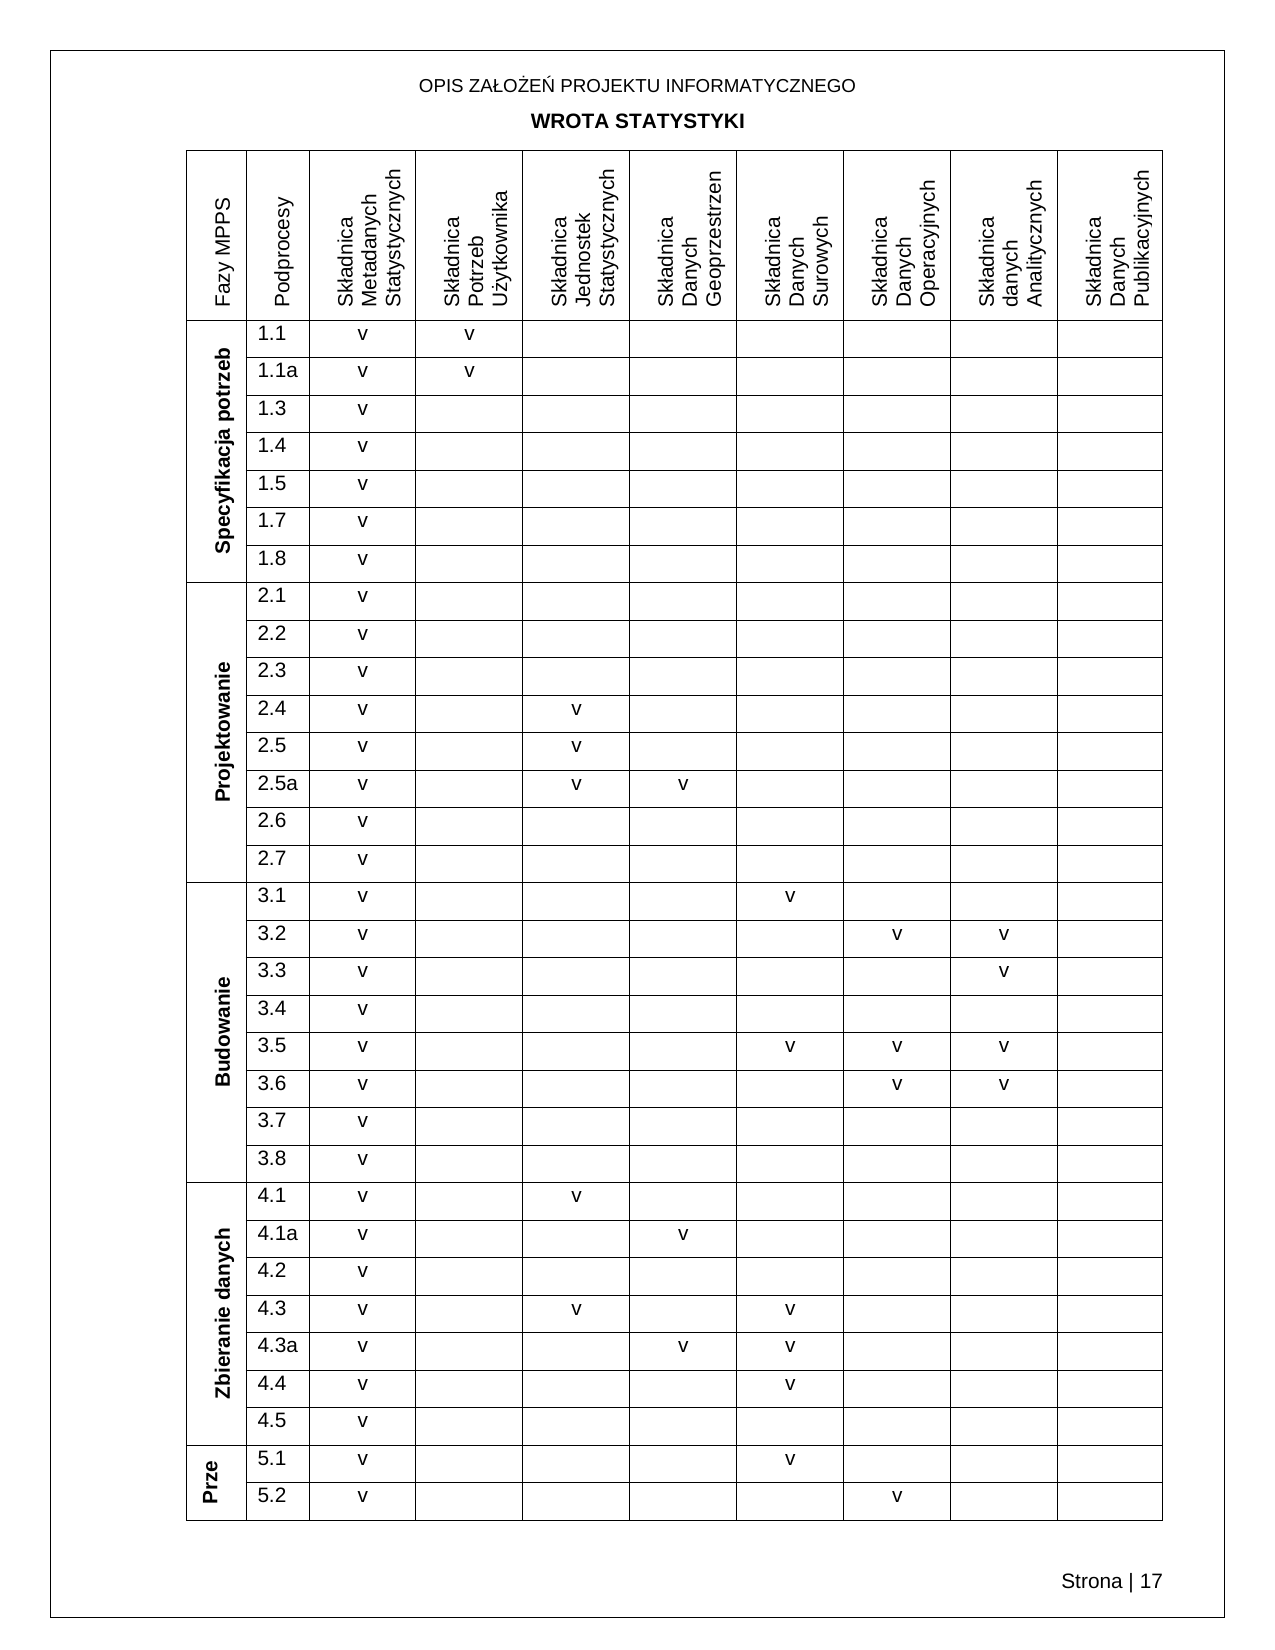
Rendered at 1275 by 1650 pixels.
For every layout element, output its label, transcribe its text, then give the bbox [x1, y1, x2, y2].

table_cell [416, 771, 522, 807]
table_cell [630, 1446, 736, 1482]
table_header Podprocesy [247, 151, 309, 319]
table_cell v [951, 1033, 1057, 1069]
table_cell [951, 396, 1057, 432]
table_cell 3.7 [247, 1108, 309, 1144]
table_header Składnica Potrzeb Użytkownika [416, 151, 522, 319]
table_cell v [310, 1146, 415, 1182]
table_cell v [844, 1033, 950, 1069]
table_cell [523, 1258, 629, 1294]
table_header Składnica Jednostek Statystycznych [523, 151, 629, 319]
table_cell 2.2 [247, 621, 309, 657]
table_cell [416, 846, 522, 882]
table_cell [523, 1033, 629, 1069]
table_cell [737, 996, 843, 1032]
table_cell [844, 433, 950, 469]
table_cell 3.4 [247, 996, 309, 1032]
table_cell [844, 1183, 950, 1219]
table_cell [1058, 508, 1162, 544]
table_cell [416, 1146, 522, 1182]
table_cell [1058, 1296, 1162, 1332]
table_cell 3.5 [247, 1033, 309, 1069]
table_cell [523, 1221, 629, 1257]
table_cell Specyfikacja potrzeb [187, 321, 246, 582]
table_cell Projektowanie [187, 583, 246, 882]
table_cell [737, 508, 843, 544]
table_cell [951, 696, 1057, 732]
table_cell [1058, 621, 1162, 657]
table_cell 1.1a [247, 358, 309, 394]
table_cell 3.1 [247, 883, 309, 919]
table_cell [1058, 846, 1162, 882]
table_cell [630, 433, 736, 469]
table_cell v [844, 921, 950, 957]
table_cell 2.6 [247, 808, 309, 844]
table_cell v [951, 1071, 1057, 1107]
table_cell [630, 696, 736, 732]
table_header Składnica Danych Surowych [737, 151, 843, 319]
table_cell [844, 471, 950, 507]
table_cell [737, 958, 843, 994]
table_cell [416, 621, 522, 657]
table_cell [630, 621, 736, 657]
table_cell [737, 546, 843, 582]
table_cell [1058, 1483, 1162, 1519]
table_cell [1058, 808, 1162, 844]
table_cell [844, 1446, 950, 1482]
table_cell v [310, 433, 415, 469]
table_cell [630, 321, 736, 357]
table_cell [416, 996, 522, 1032]
table_cell [523, 846, 629, 882]
table_cell [844, 658, 950, 694]
table_cell [951, 1221, 1057, 1257]
table_cell [416, 921, 522, 957]
table_cell [951, 583, 1057, 619]
table_cell v [310, 358, 415, 394]
table_cell 3.3 [247, 958, 309, 994]
table_cell [951, 996, 1057, 1032]
table_cell [416, 508, 522, 544]
table_cell 1.3 [247, 396, 309, 432]
table_cell [1058, 546, 1162, 582]
table_cell [630, 508, 736, 544]
table_cell [951, 771, 1057, 807]
table_cell [737, 808, 843, 844]
table_cell v [310, 508, 415, 544]
table_cell [416, 1183, 522, 1219]
table_cell [523, 546, 629, 582]
table_cell [416, 808, 522, 844]
table_cell [416, 1033, 522, 1069]
table_cell 1.7 [247, 508, 309, 544]
table_cell v [310, 733, 415, 769]
table_cell v [310, 583, 415, 619]
table_cell [416, 733, 522, 769]
table_cell [416, 1258, 522, 1294]
table_cell [737, 1108, 843, 1144]
table_cell 3.8 [247, 1146, 309, 1182]
table_cell v [630, 1221, 736, 1257]
table_cell [630, 846, 736, 882]
table_cell [630, 883, 736, 919]
table_cell [737, 1483, 843, 1519]
table_cell [951, 1371, 1057, 1407]
table_cell [630, 996, 736, 1032]
table_cell [951, 1333, 1057, 1369]
table_cell [1058, 1108, 1162, 1144]
table_cell [523, 1408, 629, 1444]
table_cell [523, 358, 629, 394]
table_cell [523, 883, 629, 919]
table_cell [523, 658, 629, 694]
table_cell 5.1 [247, 1446, 309, 1482]
table_cell [844, 1108, 950, 1144]
table_cell [737, 696, 843, 732]
table_cell [737, 471, 843, 507]
table_cell [951, 733, 1057, 769]
table_cell v [737, 1296, 843, 1332]
table_cell [844, 508, 950, 544]
table_cell [844, 621, 950, 657]
table_cell 4.4 [247, 1371, 309, 1407]
table_cell 4.2 [247, 1258, 309, 1294]
table_cell [523, 1446, 629, 1482]
table_header Składnica Danych Operacyjnych [844, 151, 950, 319]
table_cell [416, 1108, 522, 1144]
table_cell v [310, 958, 415, 994]
table_cell [523, 1483, 629, 1519]
table_cell [844, 1333, 950, 1369]
table_cell [951, 1183, 1057, 1219]
table_cell 3.6 [247, 1071, 309, 1107]
table_cell [416, 883, 522, 919]
table_cell 2.3 [247, 658, 309, 694]
table_cell v [310, 1333, 415, 1369]
table_cell [737, 1221, 843, 1257]
table_cell v [523, 1183, 629, 1219]
table_cell v [310, 1033, 415, 1069]
table_cell [737, 733, 843, 769]
table_header Składnica Danych Publikacyjnych [1058, 151, 1162, 319]
table_cell [737, 1183, 843, 1219]
table_cell [1058, 1446, 1162, 1482]
table_cell [951, 471, 1057, 507]
table_cell [844, 883, 950, 919]
table_cell v [951, 958, 1057, 994]
table_cell [1058, 433, 1162, 469]
table_cell [951, 358, 1057, 394]
table_cell v [630, 1333, 736, 1369]
table_cell [737, 321, 843, 357]
table_cell [844, 958, 950, 994]
table_cell [523, 808, 629, 844]
table_cell [737, 396, 843, 432]
table_cell 4.1 [247, 1183, 309, 1219]
table_cell 4.3 [247, 1296, 309, 1332]
table_cell [737, 921, 843, 957]
table_cell [1058, 1333, 1162, 1369]
table_cell [416, 696, 522, 732]
table_cell [951, 321, 1057, 357]
table_cell v [310, 696, 415, 732]
table_cell [416, 1446, 522, 1482]
table_cell v [844, 1483, 950, 1519]
table_cell [630, 1408, 736, 1444]
table_cell [523, 396, 629, 432]
table_cell 1.1 [247, 321, 309, 357]
table_cell [844, 808, 950, 844]
table_cell [416, 958, 522, 994]
table_cell [951, 883, 1057, 919]
table_cell [523, 433, 629, 469]
table_cell v [310, 658, 415, 694]
table_cell [737, 1071, 843, 1107]
table_cell [416, 396, 522, 432]
table_cell [416, 1071, 522, 1107]
table_cell [737, 771, 843, 807]
table_cell v [310, 1108, 415, 1144]
table_cell v [737, 1371, 843, 1407]
table_cell [951, 1146, 1057, 1182]
table_cell [523, 1108, 629, 1144]
table_cell [1058, 1408, 1162, 1444]
table_cell [523, 583, 629, 619]
table_cell [630, 958, 736, 994]
table_cell [844, 696, 950, 732]
table_cell [844, 358, 950, 394]
table_cell [523, 921, 629, 957]
table_cell v [310, 1183, 415, 1219]
table_cell 2.1 [247, 583, 309, 619]
table_cell v [310, 1221, 415, 1257]
table_cell [951, 1296, 1057, 1332]
table_cell v [310, 321, 415, 357]
table_cell [844, 321, 950, 357]
table_cell [1058, 696, 1162, 732]
table_header Składnica Danych Geoprzestrzennych [630, 151, 736, 319]
table_cell 4.3a [247, 1333, 309, 1369]
table_cell [523, 321, 629, 357]
table_cell [737, 846, 843, 882]
table_cell [844, 996, 950, 1032]
table_cell v [523, 1296, 629, 1332]
table_cell v [416, 321, 522, 357]
table_cell [844, 396, 950, 432]
table_cell [951, 846, 1057, 882]
table_cell [416, 1333, 522, 1369]
table_header Składnica Metadanych Statystycznych [310, 151, 415, 319]
table_cell [737, 658, 843, 694]
table_cell v [951, 921, 1057, 957]
table_cell [951, 1446, 1057, 1482]
table_cell 3.2 [247, 921, 309, 957]
table_cell [737, 1408, 843, 1444]
table_cell [523, 508, 629, 544]
table_cell [523, 1146, 629, 1182]
table_cell [416, 583, 522, 619]
table_cell [951, 1258, 1057, 1294]
table_cell v [737, 1033, 843, 1069]
table_cell v [310, 996, 415, 1032]
table_cell 1.5 [247, 471, 309, 507]
table_cell v [523, 771, 629, 807]
table_cell [1058, 921, 1162, 957]
table_cell [630, 1146, 736, 1182]
table_cell [630, 808, 736, 844]
table_cell [737, 1146, 843, 1182]
table_cell v [310, 846, 415, 882]
table_cell [1058, 771, 1162, 807]
table_cell [416, 1408, 522, 1444]
table_cell [630, 1183, 736, 1219]
table_cell [630, 1258, 736, 1294]
table_header Fazy MPPS [187, 151, 246, 319]
table_cell [951, 808, 1057, 844]
table_cell [416, 546, 522, 582]
table_cell [1058, 958, 1162, 994]
table_cell v [310, 921, 415, 957]
table_cell [844, 1258, 950, 1294]
table_cell 1.8 [247, 546, 309, 582]
table_cell v [310, 883, 415, 919]
table_cell [1058, 883, 1162, 919]
table_cell Przetwarzanie [187, 1446, 246, 1519]
table_cell [737, 621, 843, 657]
table_cell [1058, 1033, 1162, 1069]
table_cell [737, 1258, 843, 1294]
table_cell [951, 1408, 1057, 1444]
table_cell v [310, 396, 415, 432]
table_cell v [310, 546, 415, 582]
table_cell [1058, 996, 1162, 1032]
table_cell [630, 658, 736, 694]
table_cell [630, 921, 736, 957]
table_cell 4.5 [247, 1408, 309, 1444]
table_cell [630, 1371, 736, 1407]
table_cell [1058, 1146, 1162, 1182]
table_cell [951, 546, 1057, 582]
table_cell 1.4 [247, 433, 309, 469]
table_cell [416, 433, 522, 469]
table_cell [844, 1371, 950, 1407]
table_cell [1058, 396, 1162, 432]
table_cell [1058, 1221, 1162, 1257]
table_cell [1058, 733, 1162, 769]
table_cell [844, 1221, 950, 1257]
table_cell v [310, 1071, 415, 1107]
table_cell [951, 1483, 1057, 1519]
table_cell [416, 1371, 522, 1407]
table_cell [1058, 1071, 1162, 1107]
table_cell [630, 1483, 736, 1519]
table_cell [630, 546, 736, 582]
table_cell [630, 733, 736, 769]
table_cell v [630, 771, 736, 807]
table_cell [523, 1371, 629, 1407]
table_cell [630, 396, 736, 432]
table_cell [844, 1408, 950, 1444]
table_cell v [523, 733, 629, 769]
table_cell [630, 1296, 736, 1332]
table_cell [416, 471, 522, 507]
table_cell v [844, 1071, 950, 1107]
table_cell [1058, 1371, 1162, 1407]
table_cell [951, 621, 1057, 657]
table_cell [1058, 658, 1162, 694]
table_cell v [416, 358, 522, 394]
table_cell v [310, 1258, 415, 1294]
table_cell v [310, 1371, 415, 1407]
table_cell v [310, 808, 415, 844]
table_cell 5.2 [247, 1483, 309, 1519]
table_cell [951, 658, 1057, 694]
table_cell 2.5 [247, 733, 309, 769]
table_cell 2.5a [247, 771, 309, 807]
table_cell [844, 733, 950, 769]
table_cell [630, 471, 736, 507]
table_cell [416, 1221, 522, 1257]
table_cell Budowanie [187, 883, 246, 1182]
table_cell [416, 1296, 522, 1332]
table_cell [523, 471, 629, 507]
table_cell v [310, 1296, 415, 1332]
table_cell v [737, 883, 843, 919]
table_cell [1058, 321, 1162, 357]
table_cell [1058, 471, 1162, 507]
table_cell v [310, 471, 415, 507]
table_cell 2.7 [247, 846, 309, 882]
table_cell 2.4 [247, 696, 309, 732]
table_cell [630, 358, 736, 394]
table_cell v [523, 696, 629, 732]
table_cell v [310, 1446, 415, 1482]
table_cell [844, 1146, 950, 1182]
table_cell v [737, 1333, 843, 1369]
table_cell [630, 1033, 736, 1069]
table_cell [523, 621, 629, 657]
table_cell v [310, 621, 415, 657]
table_cell [523, 996, 629, 1032]
table_cell Zbieranie danych [187, 1183, 246, 1444]
table_cell [737, 358, 843, 394]
table_cell [844, 771, 950, 807]
table_cell [844, 1296, 950, 1332]
table_cell [630, 1108, 736, 1144]
table_cell [737, 583, 843, 619]
table_cell [630, 583, 736, 619]
table_cell [737, 433, 843, 469]
table_cell [844, 846, 950, 882]
table_cell [1058, 1258, 1162, 1294]
table_cell [951, 1108, 1057, 1144]
table_cell [844, 546, 950, 582]
table_cell [844, 583, 950, 619]
table_cell [523, 958, 629, 994]
table_cell v [737, 1446, 843, 1482]
table_cell [523, 1333, 629, 1369]
table_cell [951, 433, 1057, 469]
table_cell [1058, 358, 1162, 394]
table_cell [523, 1071, 629, 1107]
table_cell [1058, 583, 1162, 619]
table_cell [951, 508, 1057, 544]
table_cell [416, 1483, 522, 1519]
table_cell [1058, 1183, 1162, 1219]
table_header Składnica danych Analitycznych [951, 151, 1057, 319]
table_cell [630, 1071, 736, 1107]
table_cell 4.1a [247, 1221, 309, 1257]
table_cell v [310, 1408, 415, 1444]
table_cell v [310, 771, 415, 807]
table_cell [416, 658, 522, 694]
table_cell v [310, 1483, 415, 1519]
